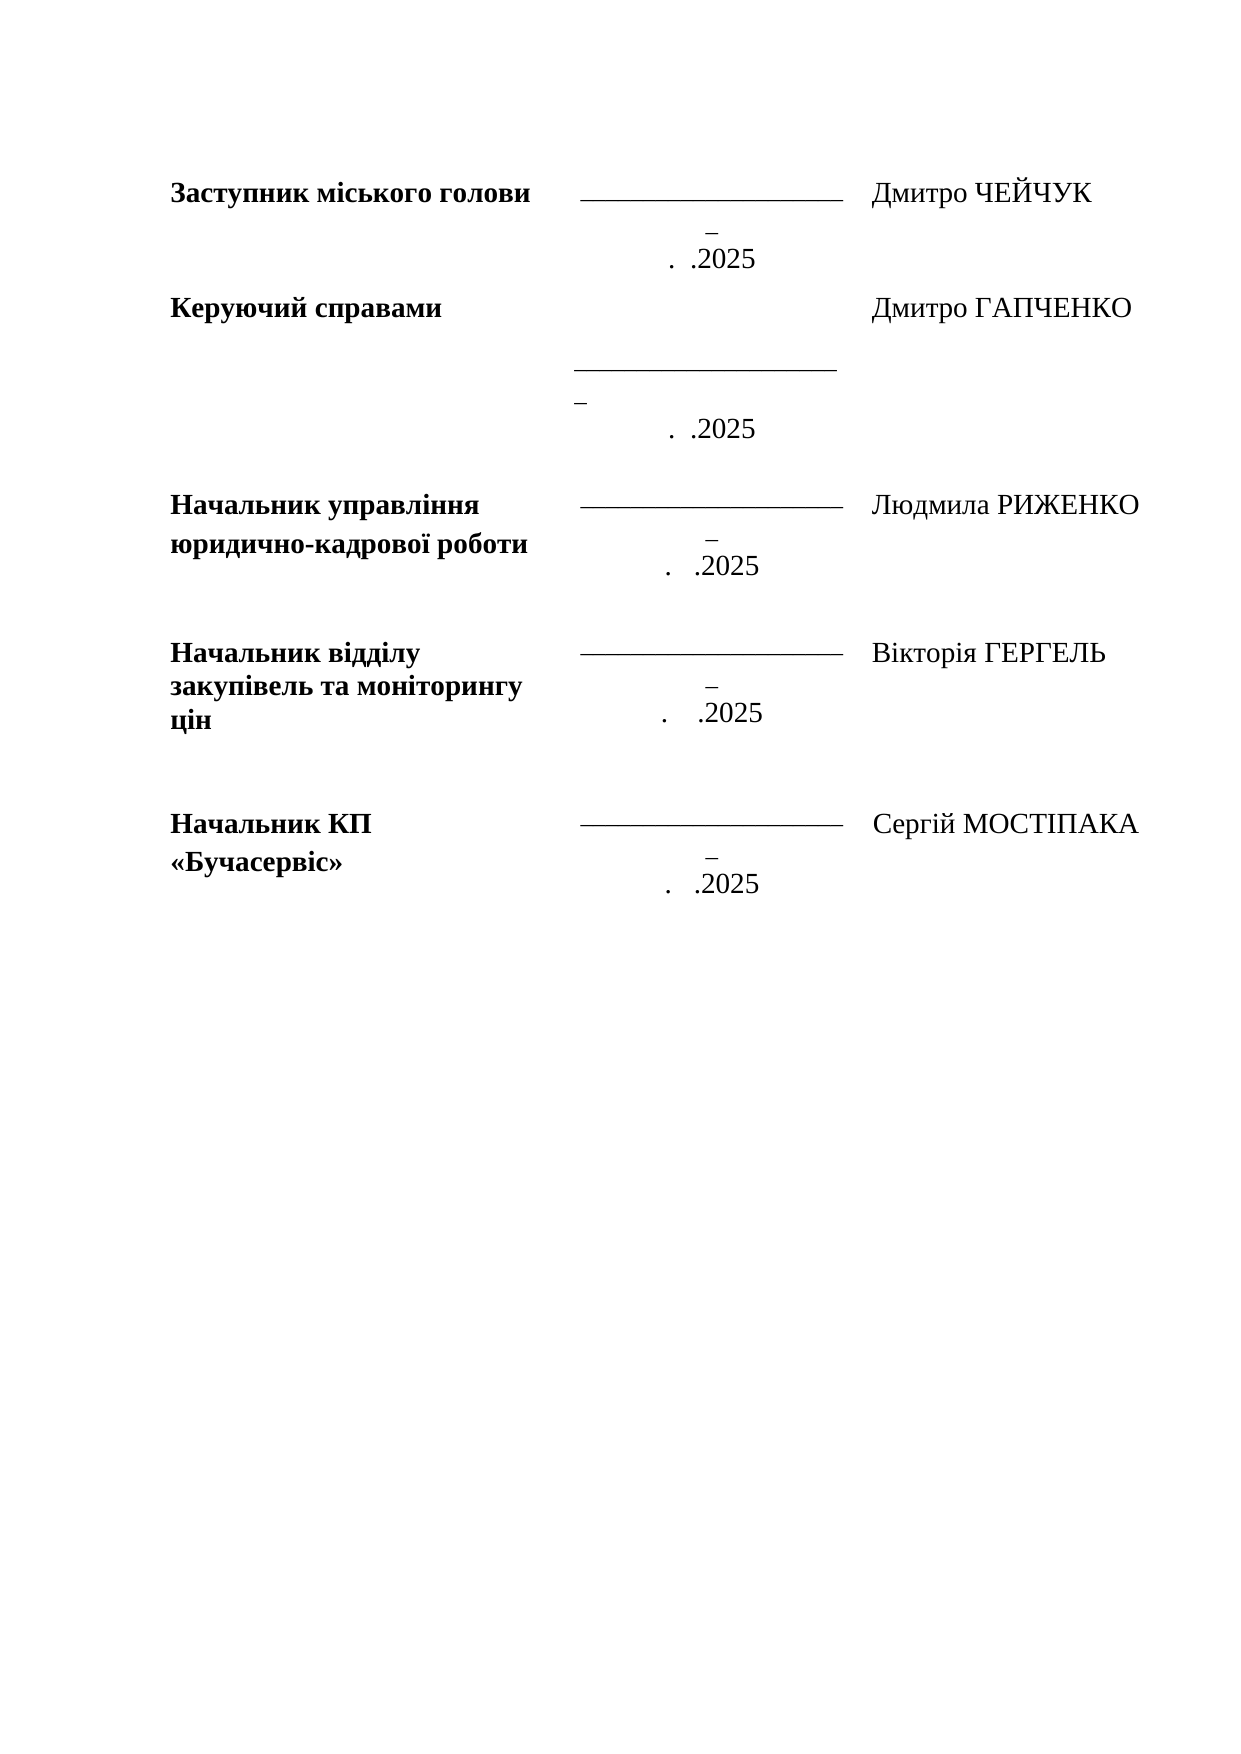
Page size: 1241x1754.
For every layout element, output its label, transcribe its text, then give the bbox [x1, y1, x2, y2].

table_cell Начальник відділу закупівель та моніторингу цін [159, 596, 563, 767]
table_cell ______________________ . .2025 [563, 768, 860, 915]
table_cell ______________________ . .2025 [563, 596, 860, 767]
table_cell Вікторія ГЕРГЕЛЬ [860, 596, 1152, 767]
table_cell Людмила РИЖЕНКО [860, 449, 1152, 596]
table_header Заступник міського голови Керуючий справами [159, 175, 563, 449]
table_header Дмитро ЧЕЙЧУК Дмитро ГАПЧЕНКО [860, 175, 1152, 449]
table_cell ______________________ . .2025 [563, 449, 860, 596]
table_cell Сергій МОСТІПАКА [860, 768, 1152, 915]
table_header ______________________ . .2025 ______________________ . .2025 [563, 175, 860, 449]
table_cell Начальник управління юридично-кадрової роботи [159, 449, 563, 596]
table_cell Начальник КП «Бучасервіс» [159, 768, 563, 915]
